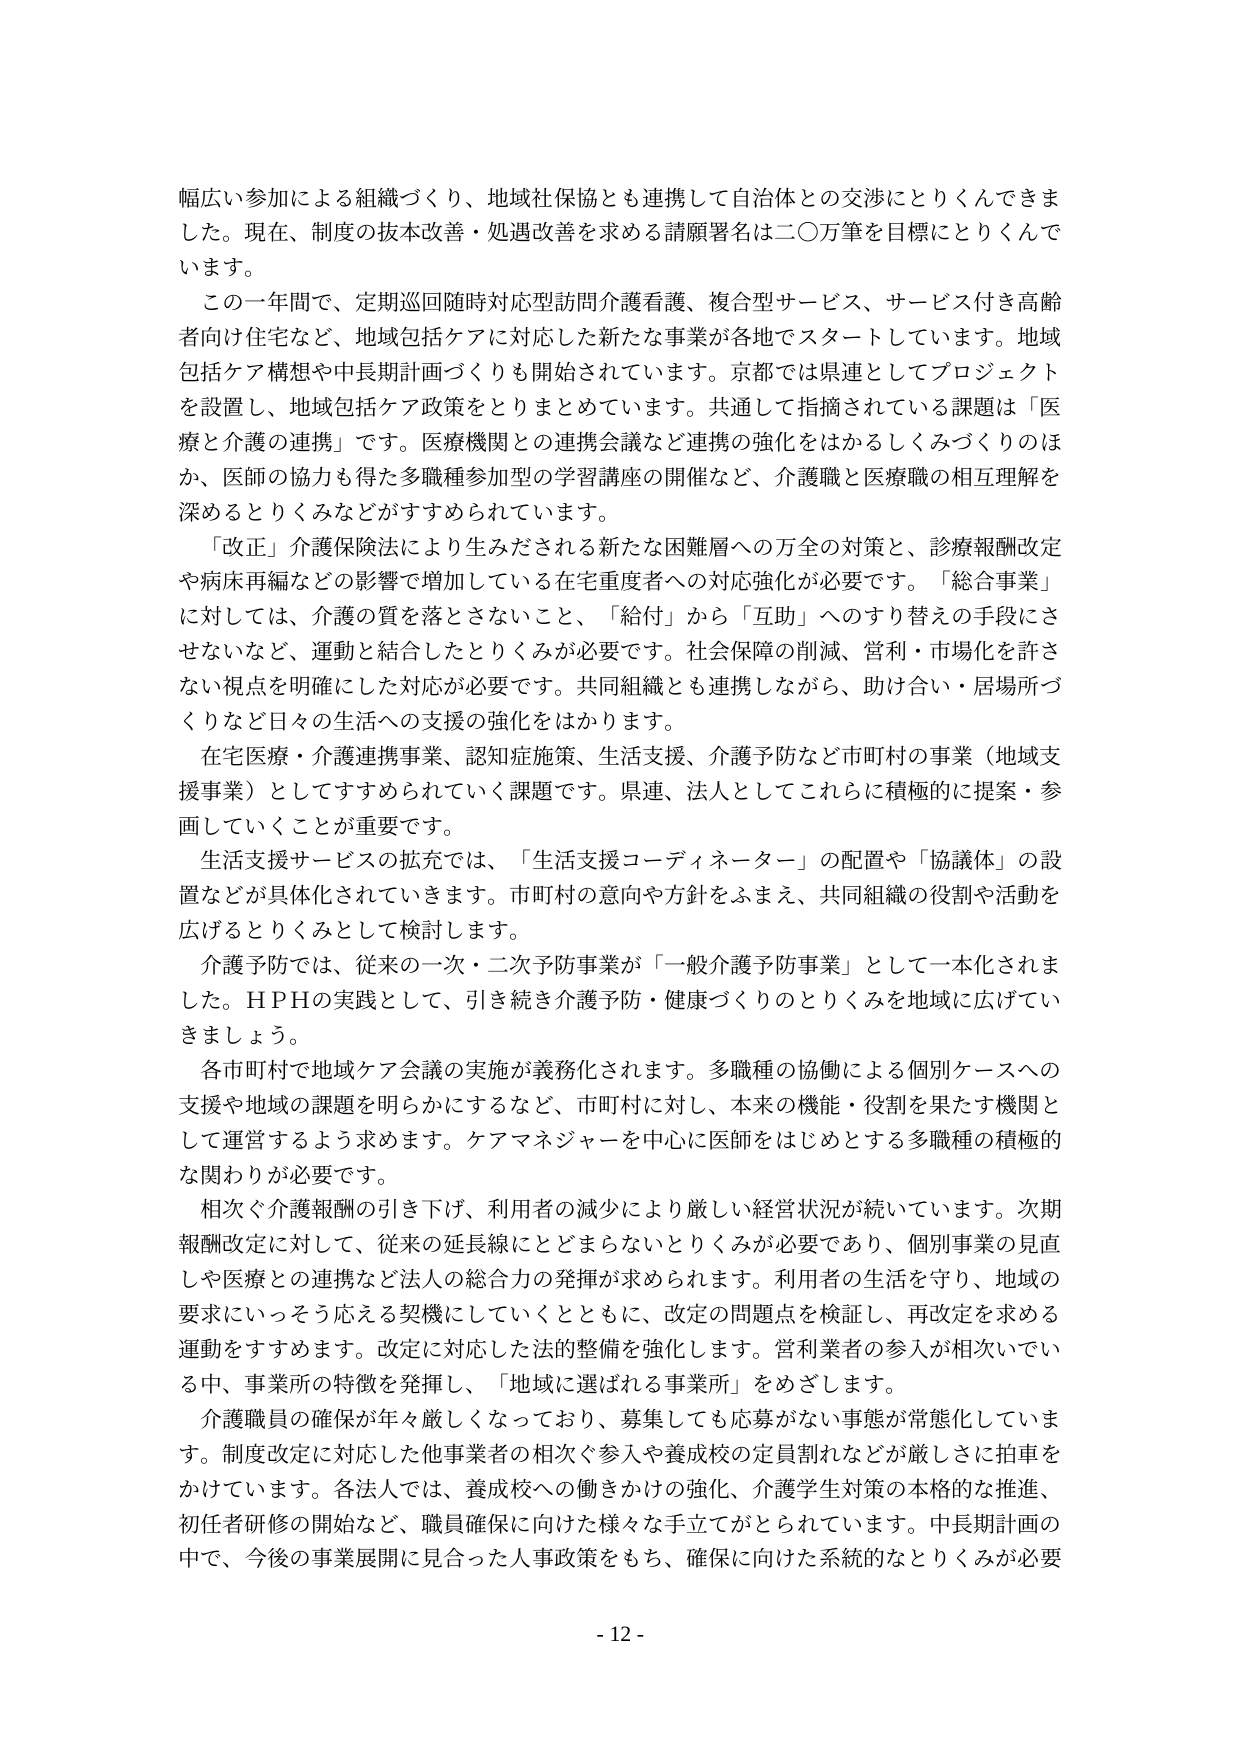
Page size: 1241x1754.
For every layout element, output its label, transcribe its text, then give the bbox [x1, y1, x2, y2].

text 生活支援サービスの拡充では、「生活支援コーディネーター」の配置や「協議体」の設置などが具体化されていきます。市町村の意向や方針をふまえ、共同組織の役割や活動を広げるとりくみとして検討します。 [178, 842, 1062, 947]
text 各市町村で地域ケア会議の実施が義務化されます。多職種の協働による個別ケースへの支援や地域の課題を明らかにするなど、市町村に対し、本来の機能・役割を果たす機関として運営するよう求めます。ケアマネジャーを中心に医師をはじめとする多職種の積極的な関わりが必要です。 [178, 1051, 1062, 1191]
text 相次ぐ介護報酬の引き下げ、利用者の減少により厳しい経営状況が続いています。次期報酬改定に対して、従来の延長線にとどまらないとりくみが必要であり、個別事業の見直しや医療との連携など法人の総合力の発揮が求められます。利用者の生活を守り、地域の要求にいっそう応える契機にしていくとともに、改定の問題点を検証し、再改定を求める運動をすすめます。改定に対応した法的整備を強化します。営利業者の参入が相次いでいる中、事業所の特徴を発揮し、「地域に選ばれる事業所」をめざします。 [178, 1191, 1062, 1400]
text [178, 1400, 1062, 1575]
text この一年間で、定期巡回随時対応型訪問介護看護、複合型サービス、サービス付き高齢者向け住宅など、地域包括ケアに対応した新たな事業が各地でスタートしています。地域包括ケア構想や中長期計画づくりも開始されています。京都では県連としてプロジェクトを設置し、地域包括ケア政策をとりまとめています。共通して指摘されている課題は「医療と介護の連携」です。医療機関との連携会議など連携の強化をはかるしくみづくりのほか、医師の協力も得た多職種参加型の学習講座の開催など、介護職と医療職の相互理解を深めるとりくみなどがすすめられています。 [178, 284, 1062, 528]
text 介護予防では、従来の一次・二次予防事業が「一般介護予防事業」として一本化されました。ＨＰＨの実践として、引き続き介護予防・健康づくりのとりくみを地域に広げていきましょう。 [178, 947, 1062, 1051]
text 在宅医療・介護連携事業、認知症施策、生活支援、介護予防など市町村の事業（地域支援事業）としてすすめられていく課題です。県連、法人としてこれらに積極的に提案・参画していくことが重要です。 [178, 737, 1062, 842]
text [178, 179, 1062, 284]
text 「改正」介護保険法により生みだされる新たな困難層への万全の対策と、診療報酬改定や病床再編などの影響で増加している在宅重度者への対応強化が必要です。「総合事業」に対しては、介護の質を落とさないこと、「給付」から「互助」へのすり替えの手段にさせないなど、運動と結合したとりくみが必要です。社会保障の削減、営利・市場化を許さない視点を明確にした対応が必要です。共同組織とも連携しながら、助け合い・居場所づくりなど日々の生活への支援の強化をはかります。 [178, 528, 1062, 737]
